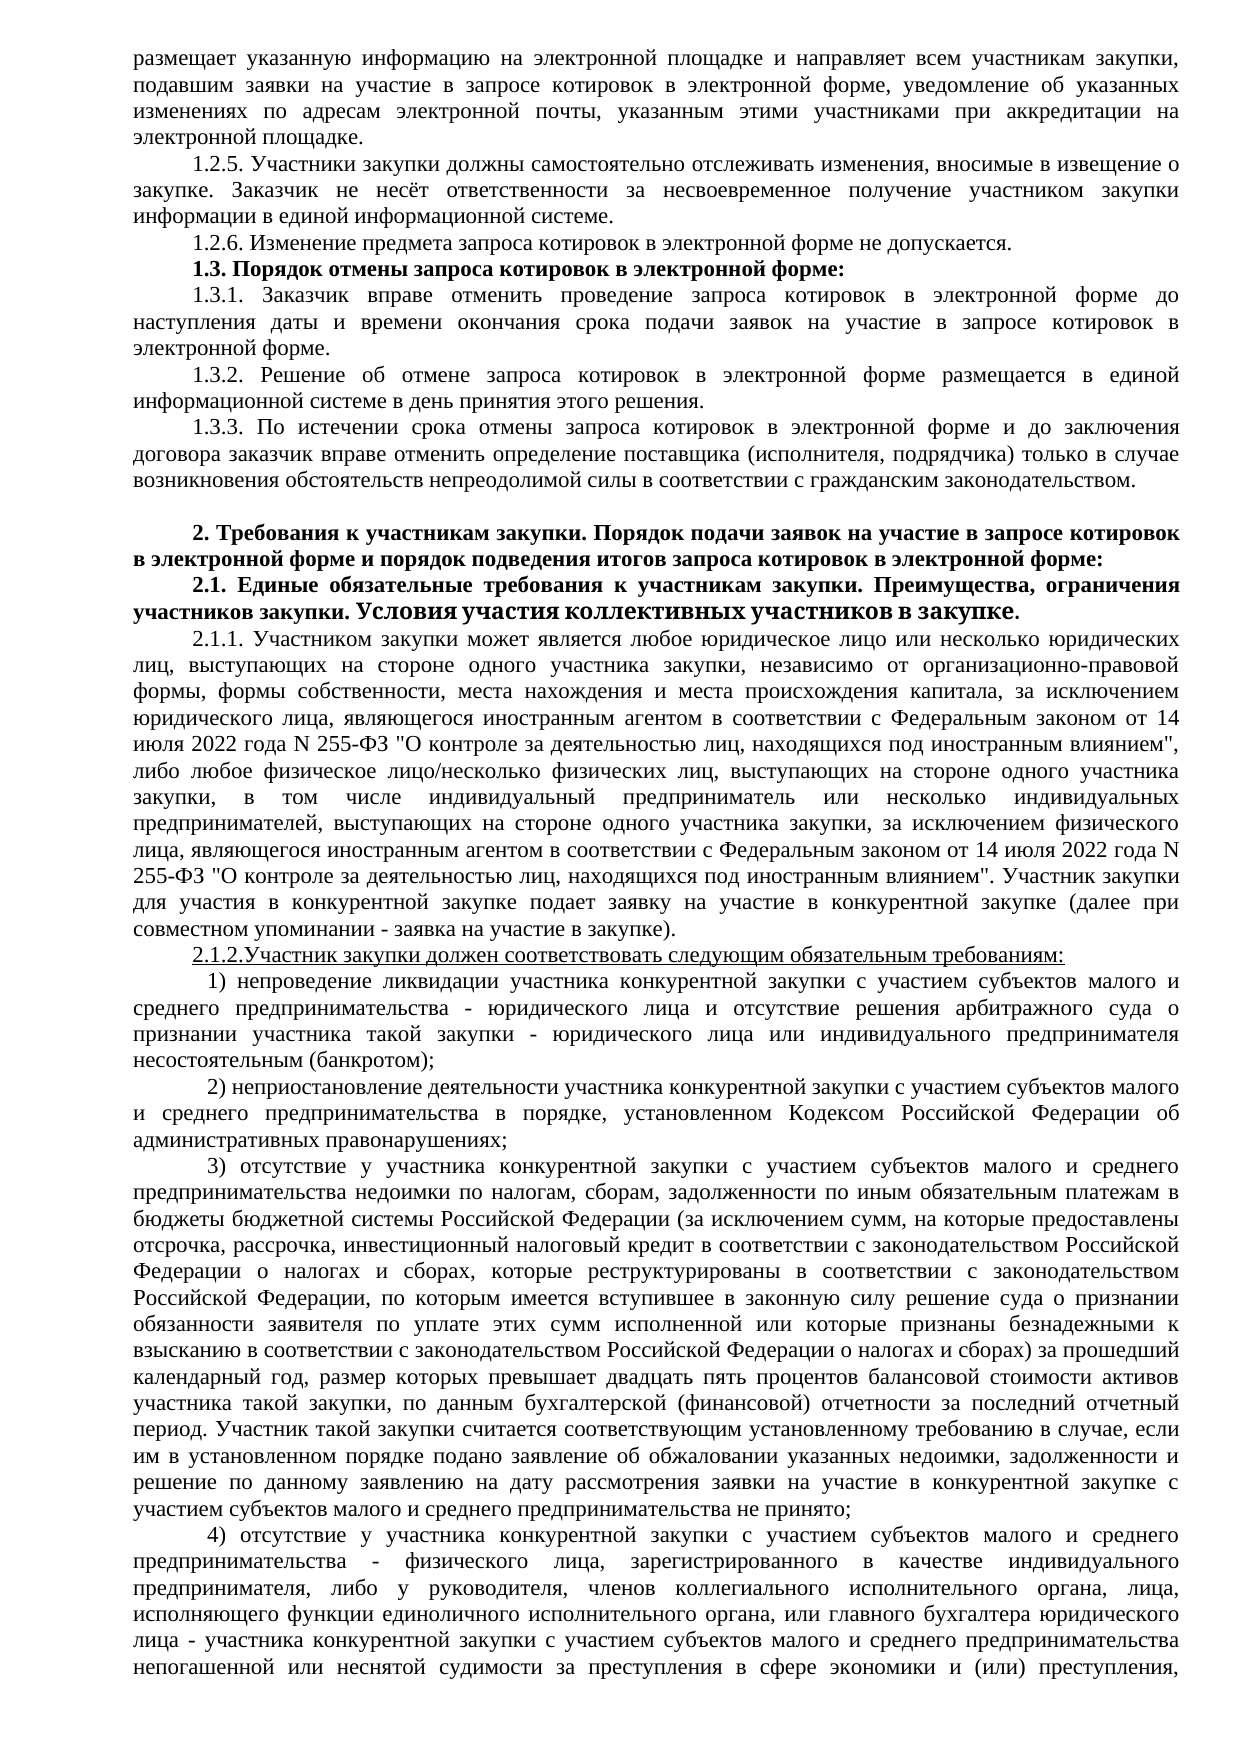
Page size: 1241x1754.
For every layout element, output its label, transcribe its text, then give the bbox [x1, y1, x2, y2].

text 3) отсутствие у участника конкурентной закупки с участием субъектов малого и среднего предпринимательства недоимки по налогам, сборам, задолженности по иным обязательным платежам в бюджеты бюджетной системы Российской Федерации (за исключением сумм, на которые предоставлены отсрочка, рассрочка, инвестиционный налоговый кредит в соответствии с законодательством Российской Федерации о налогах и сборах, которые реструктурированы в соответствии с законодательством Российской Федерации, по которым имеется вступившее в законную силу решение суда о признании обязанности заявителя по уплате этих сумм исполненной или которые признаны безнадежными к взысканию в соответствии с законодательством Российской Федерации о налогах и сборах) за прошедший календарный год, размер которых превышает двадцать пять процентов балансовой стоимости активов участника такой закупки, по данным бухгалтерской (финансовой) отчетности за последний отчетный период. Участник такой закупки считается соответствующим установленному требованию в случае, если им в установленном порядке подано заявление об обжаловании указанных недоимки, задолженности и решение по данному заявлению на дату рассмотрения заявки на участие в конкурентной закупке с участием субъектов малого и среднего предпринимательства не принято; [133, 1152, 1181, 1521]
text 1.3.1. Заказчик вправе отменить проведение запроса котировок в электронной форме до наступления даты и времени окончания срока подачи заявок на участие в запросе котировок в электронной форме. [133, 282, 1181, 361]
text 2) неприостановление деятельности участника конкурентной закупки с участием субъектов малого и среднего предпринимательства в порядке, установленном Кодексом Российской Федерации об административных правонарушениях; [133, 1073, 1181, 1152]
text 1) непроведение ликвидации участника конкурентной закупки с участием субъектов малого и среднего предпринимательства - юридического лица и отсутствие решения арбитражного суда о признании участника такой закупки - юридического лица или индивидуального предпринимателя несостоятельным (банкротом); [133, 967, 1181, 1073]
text 1.3.2. Решение об отмене запроса котировок в электронной форме размещается в единой информационной системе в день принятия этого решения. [133, 361, 1181, 413]
text 1.2.5. Участники закупки должны самостоятельно отслеживать изменения, вносимые в извещение о закупке. Заказчик не несёт ответственности за несвоевременное получение участником закупки информации в единой информационной системе. [133, 150, 1181, 229]
text 1.2.6. Изменение предмета запроса котировок в электронной форме не допускается. [133, 229, 1181, 255]
subtitle 2.1. Единые обязательные требования к участникам закупки. Преимущества, ограничения участников закупки. Условия участия коллективных участников в закупке. [133, 571, 1181, 625]
text 1.3.3. По истечении срока отмены запроса котировок в электронной форме и до заключения договора заказчик вправе отменить определение поставщика (исполнителя, подрядчика) только в случае возникновения обстоятельств непреодолимой силы в соответствии с гражданским законодательством. [133, 413, 1181, 492]
text 2.1.2.Участник закупки должен соответствовать следующим обязательным требованиям: [133, 941, 1181, 967]
text 2.1.1. Участником закупки может является любое юридическое лицо или несколько юридических лиц, выступающих на стороне одного участника закупки, независимо от организационно-правовой формы, формы собственности, места нахождения и места происхождения капитала, за исключением юридического лица, являющегося иностранным агентом в соответствии с Федеральным законом от 14 июля 2022 года N 255-ФЗ "О контроле за деятельностью лиц, находящихся под иностранным влиянием", либо любое физическое лицо/несколько физических лиц, выступающих на стороне одного участника закупки, в том числе индивидуальный предприниматель или несколько индивидуальных предпринимателей, выступающих на стороне одного участника закупки, за исключением физического лица, являющегося иностранным агентом в соответствии с Федеральным законом от 14 июля 2022 года N 255-ФЗ "О контроле за деятельностью лиц, находящихся под иностранным влиянием". Участник закупки для участия в конкурентной закупке подает заявку на участие в конкурентной закупке (далее при совместном упоминании - заявка на участие в закупке). [133, 625, 1181, 941]
subtitle 2. Требования к участникам закупки. Порядок подачи заявок на участие в запросе котировок в электронной форме и порядок подведения итогов запроса котировок в электронной форме: [133, 519, 1181, 571]
subtitle 1.3. Порядок отмены запроса котировок в электронной форме: [133, 255, 1181, 282]
